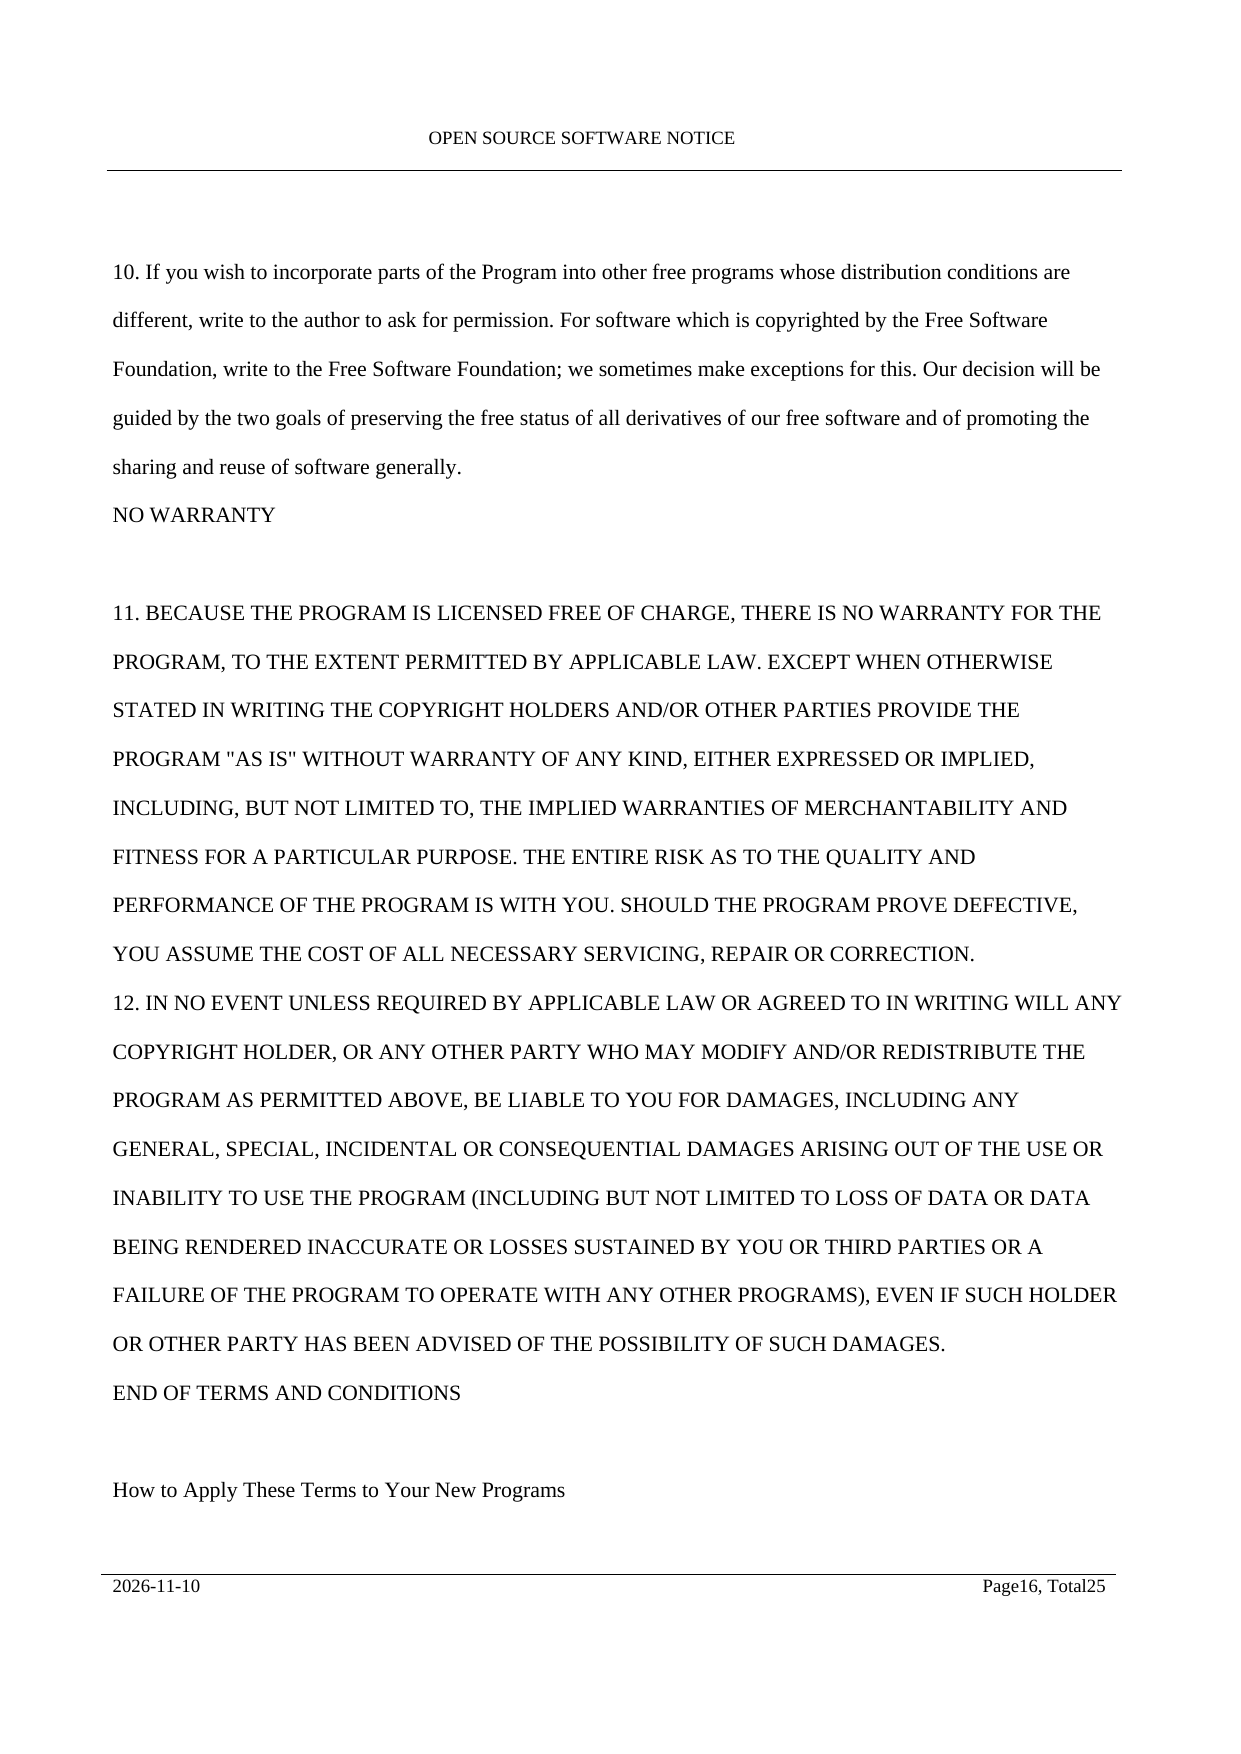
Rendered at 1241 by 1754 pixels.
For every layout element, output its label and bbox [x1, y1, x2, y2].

text [112, 206, 1128, 1506]
